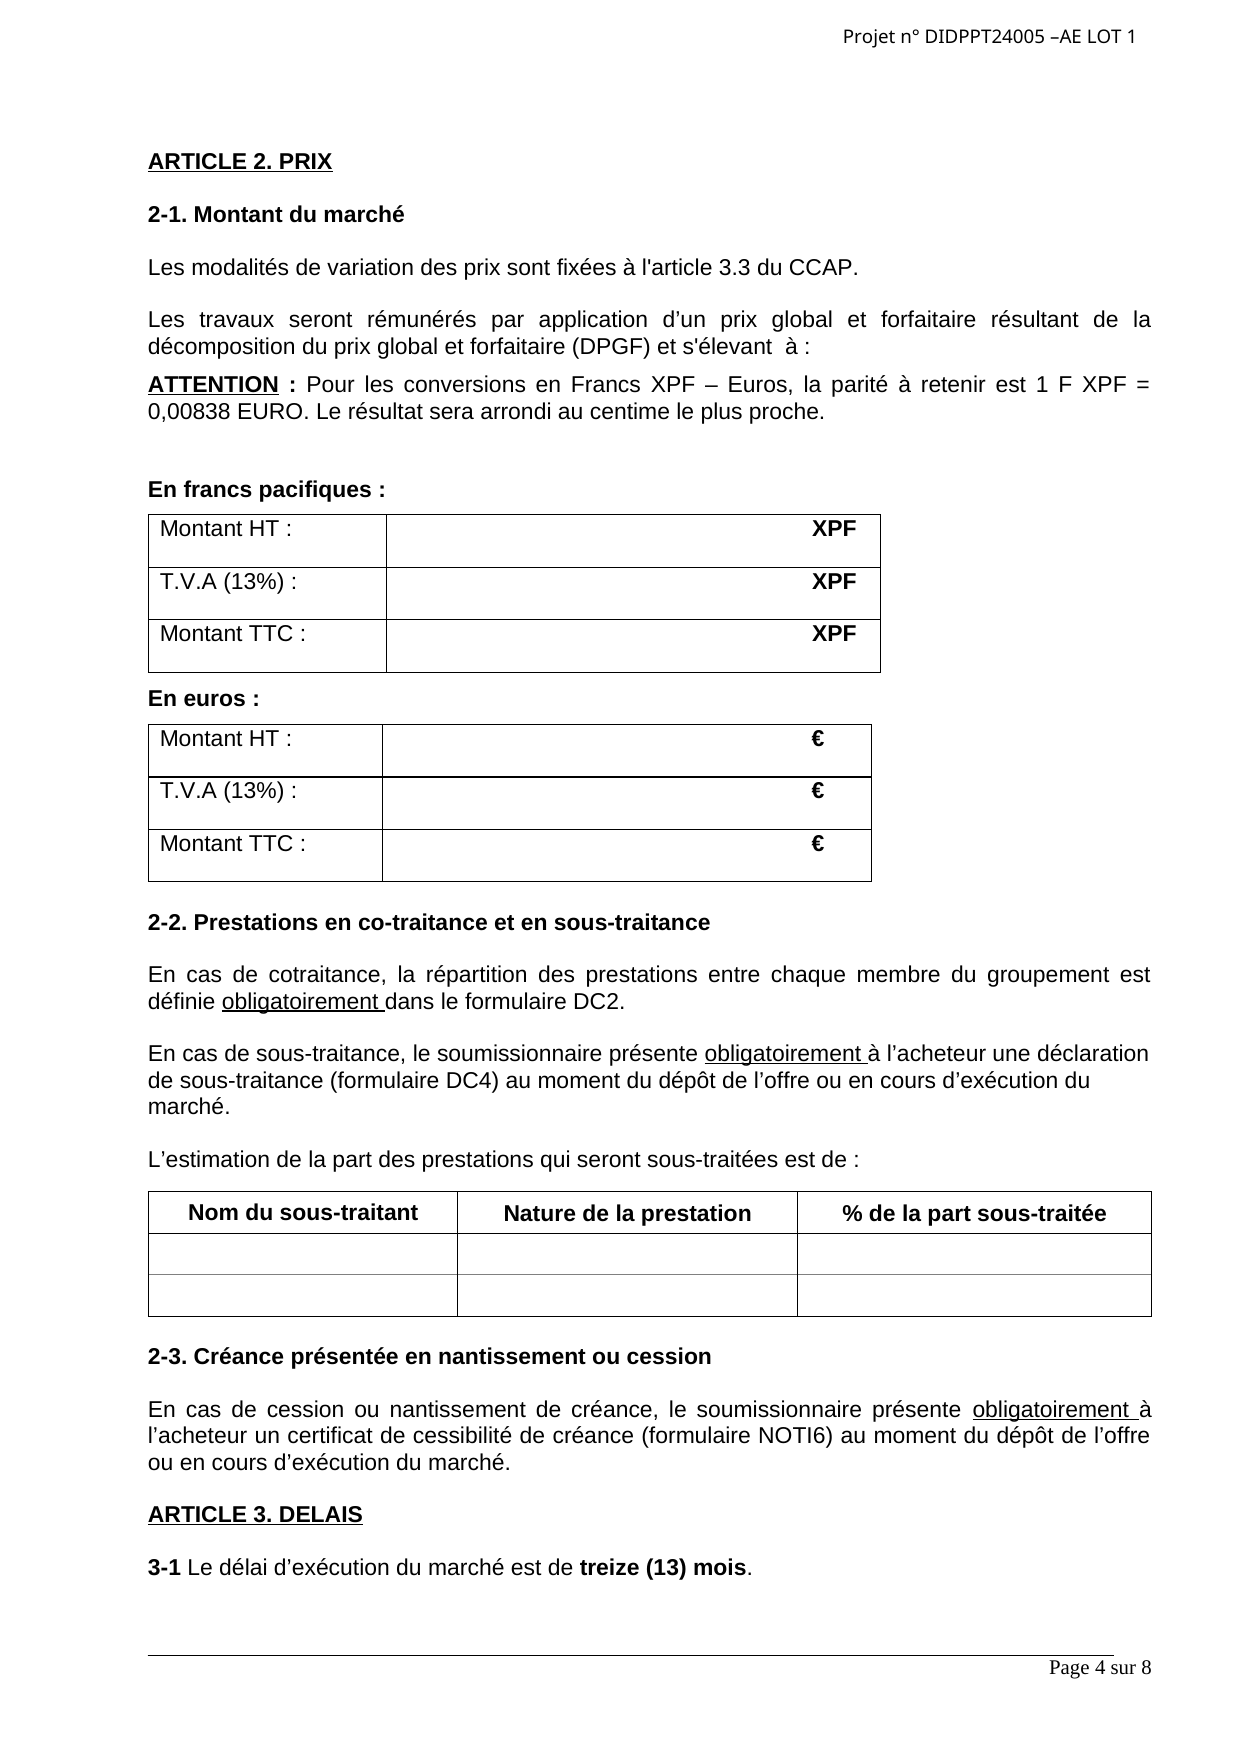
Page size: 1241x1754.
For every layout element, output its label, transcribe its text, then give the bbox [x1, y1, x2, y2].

table_header Nom du sous-traitant [149, 1192, 457, 1232]
text En cas de cession ou nantissement de créance, le soumissionnaire présente obligatoirement à l’acheteur un certificat de cessibilité de créance (formulaire NOTI6) au moment du dépôt de l’offre ou en cours d’exécution du marché. [148, 1396, 1152, 1475]
table_cell € [800, 830, 871, 881]
table_cell [458, 1234, 797, 1273]
table_header [383, 725, 800, 776]
table_header Nature de la prestation [458, 1192, 797, 1232]
table_cell Montant TTC : [149, 620, 386, 672]
table_cell T.V.A (13%) : [149, 778, 382, 829]
table_cell [383, 830, 800, 881]
text 2-2. Prestations en co-traitance et en sous-traitance [148, 908, 1152, 935]
table_cell € [800, 778, 871, 829]
table_cell Montant TTC : [149, 830, 382, 881]
table_cell XPF [801, 568, 880, 619]
text ARTICLE 3. DELAIS [148, 1501, 1152, 1527]
text 3-1 Le délai d’exécution du marché est de treize (13) mois. [148, 1554, 1152, 1580]
text ATTENTION : Pour les conversions en Francs XPF – Euros, la parité à retenir est 1 F XPF = 0,00838 EURO. Le résultat sera arrondi au centime le plus proche. [148, 371, 1152, 424]
text Les modalités de variation des prix sont fixées à l'article 3.3 du CCAP. [148, 253, 1152, 280]
text ARTICLE 2. PRIX [148, 148, 1152, 174]
table_header % de la part sous-traitée [798, 1192, 1151, 1232]
table_header € [800, 725, 871, 776]
table_cell [387, 568, 801, 619]
table_cell [149, 1275, 457, 1316]
table_header XPF [801, 515, 880, 567]
text L’estimation de la part des prestations qui seront sous-traitées est de : [148, 1146, 1152, 1172]
table_header Montant HT : [149, 515, 386, 567]
text En cas de sous-traitance, le soumissionnaire présente obligatoirement à l’acheteur une déclaration de sous-traitance (formulaire DC4) au moment du dépôt de l’offre ou en cours d’exécution du marché. [148, 1040, 1152, 1119]
text 2-1. Montant du marché [148, 201, 1152, 227]
text En cas de cotraitance, la répartition des prestations entre chaque membre du groupement est définie obligatoirement dans le formulaire DC2. [148, 961, 1152, 1014]
table_cell [798, 1234, 1151, 1273]
text En francs pacifiques : [148, 476, 1152, 502]
text Les travaux seront rémunérés par application d’un prix global et forfaitaire résultant de la décomposition du prix global et forfaitaire (DPGF) et s'élevant à : [148, 306, 1152, 359]
text En euros : [148, 685, 1152, 711]
table_header Montant HT : [149, 725, 382, 776]
table_cell [387, 620, 801, 672]
text 2-3. Créance présentée en nantissement ou cession [148, 1343, 1152, 1369]
table_cell [458, 1275, 797, 1316]
table_cell [798, 1275, 1151, 1316]
table_cell [149, 1234, 457, 1273]
table_cell T.V.A (13%) : [149, 568, 386, 619]
table_cell XPF [801, 620, 880, 672]
table_cell [383, 778, 800, 829]
table_header [387, 515, 801, 567]
